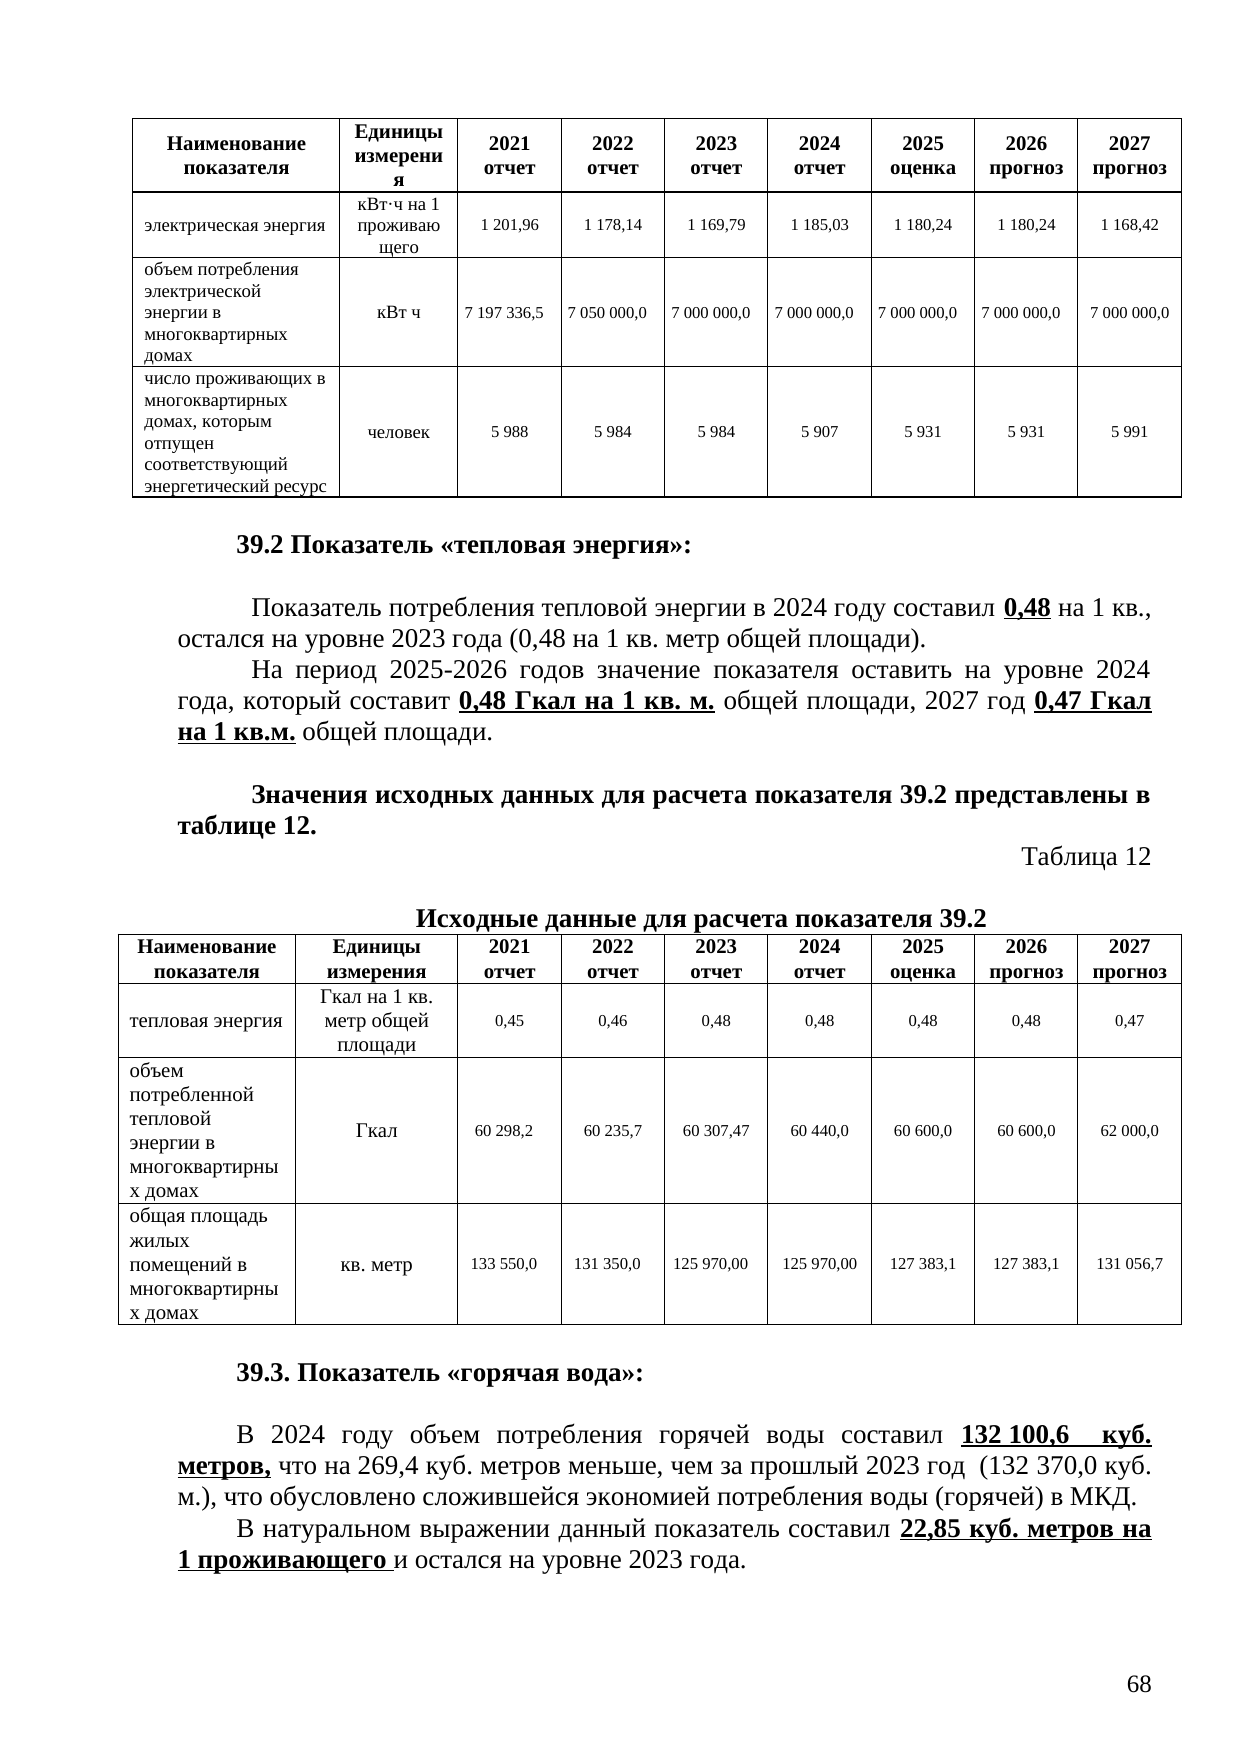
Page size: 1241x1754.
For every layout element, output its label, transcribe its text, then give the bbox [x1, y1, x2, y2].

table_cell 1 169,79 [665, 193, 767, 257]
table_header 2021 отчет [458, 935, 561, 983]
table_cell объем потребления электрической энергии в многоквартирных домах [133, 258, 339, 366]
table_cell кв. метр [296, 1204, 457, 1324]
table_cell 5 931 [975, 367, 1077, 496]
table_header Наименование показателя [133, 119, 339, 191]
table_cell 125 970,00 [768, 1204, 871, 1324]
table_cell 7 000 000,0 [768, 258, 871, 366]
table_cell 5 988 [458, 367, 561, 496]
table_cell 62 000,0 [1078, 1058, 1181, 1202]
table_header 2027 прогноз [1078, 935, 1181, 983]
table_cell 5 931 [872, 367, 974, 496]
text 39.3. Показатель «горячая вода»: [177, 1356, 1152, 1387]
table_cell объем потребленной тепловой энергии в многоквартирных домах [119, 1058, 295, 1202]
table_header 2023 отчет [665, 119, 767, 191]
table_cell 7 000 000,0 [872, 258, 974, 366]
table_header Единицы измерения [296, 935, 457, 983]
table_cell человек [340, 367, 457, 496]
table_header 2024 отчет [768, 935, 871, 983]
table_cell электрическая энергия [133, 193, 339, 257]
table_header 2026 прогноз [975, 119, 1077, 191]
table_cell 5 991 [1078, 367, 1181, 496]
table_cell Гкал на 1 кв. метр общей площади [296, 984, 457, 1057]
table_cell кВт ч [340, 258, 457, 366]
table_header 2025 оценка [872, 119, 974, 191]
table_header 2027 прогноз [1078, 119, 1181, 191]
table_header 2022 отчет [562, 119, 664, 191]
table_cell 7 000 000,0 [1078, 258, 1181, 366]
table_header 2024 отчет [768, 119, 871, 191]
table_cell 60 600,0 [975, 1058, 1077, 1202]
table_cell 0,48 [975, 984, 1077, 1057]
text В натуральном выражении данный показатель составил 22,85 куб. метров на 1 проживающего и остался на уровне 2023 года. [177, 1512, 1152, 1574]
text Таблица 12 [177, 840, 1152, 871]
table_cell 5 984 [562, 367, 664, 496]
table_cell кВт·ч на 1 проживающего [340, 193, 457, 257]
table_cell 5 907 [768, 367, 871, 496]
table_cell тепловая энергия [119, 984, 295, 1057]
table_cell 7 197 336,5 [458, 258, 561, 366]
table_cell 7 050 000,0 [562, 258, 664, 366]
table_cell 0,48 [768, 984, 871, 1057]
table_cell 1 180,24 [975, 193, 1077, 257]
table_cell 1 180,24 [872, 193, 974, 257]
table_cell 1 185,03 [768, 193, 871, 257]
table_cell 1 201,96 [458, 193, 561, 257]
table_cell 131 056,7 [1078, 1204, 1181, 1324]
table_cell 60 307,47 [665, 1058, 767, 1202]
table_cell 1 178,14 [562, 193, 664, 257]
table_cell 125 970,00 [665, 1204, 767, 1324]
table_cell число проживающих в многоквартирных домах, которым отпущен соответствующий энергетический ресурс [133, 367, 339, 496]
table_header 2025 оценка [872, 935, 974, 983]
table_cell 0,47 [1078, 984, 1181, 1057]
table_cell 1 168,42 [1078, 193, 1181, 257]
table_cell 60 298,2 [458, 1058, 561, 1202]
text В 2024 году объем потребления горячей воды составил 132 100,6 куб. метров, что на 269,4 куб. метров меньше, чем за прошлый 2023 год (132 370,0 куб. м.), что обусловлено сложившейся экономией потребления воды (горячей) в МКД. [177, 1418, 1152, 1512]
table_header 2022 отчет [562, 935, 664, 983]
table_cell 5 984 [665, 367, 767, 496]
table_cell 7 000 000,0 [665, 258, 767, 366]
table_cell 60 600,0 [872, 1058, 974, 1202]
table_cell 7 000 000,0 [975, 258, 1077, 366]
table_header Единицы измерения [340, 119, 457, 191]
table_cell 60 235,7 [562, 1058, 664, 1202]
table_cell 131 350,0 [562, 1204, 664, 1324]
text Исходные данные для расчета показателя 39.2 [177, 902, 1152, 933]
table_cell 127 383,1 [872, 1204, 974, 1324]
text На период 2025-2026 годов значение показателя оставить на уровне 2024 года, который составит 0,48 Гкал на 1 кв. м. общей площади, 2027 год 0,47 Гкал на 1 кв.м. общей площади. [177, 653, 1152, 747]
table_cell Гкал [296, 1058, 457, 1202]
table_cell 60 440,0 [768, 1058, 871, 1202]
table_cell 127 383,1 [975, 1204, 1077, 1324]
text 39.2 Показатель «тепловая энергия»: [177, 528, 1152, 560]
table_header 2021 отчет [458, 119, 561, 191]
table_cell 0,48 [872, 984, 974, 1057]
table_cell 0,45 [458, 984, 561, 1057]
table_cell 0,46 [562, 984, 664, 1057]
text Значения исходных данных для расчета показателя 39.2 представлены в таблице 12. [177, 778, 1152, 840]
table_header 2023 отчет [665, 935, 767, 983]
table_cell общая площадь жилых помещений в многоквартирных домах [119, 1204, 295, 1324]
table_header 2026 прогноз [975, 935, 1077, 983]
text Показатель потребления тепловой энергии в 2024 году составил 0,48 на 1 кв., остался на уровне 2023 года (0,48 на 1 кв. метр общей площади). [177, 591, 1152, 653]
table_header Наименование показателя [119, 935, 295, 983]
table_cell 0,48 [665, 984, 767, 1057]
table_cell 133 550,0 [458, 1204, 561, 1324]
